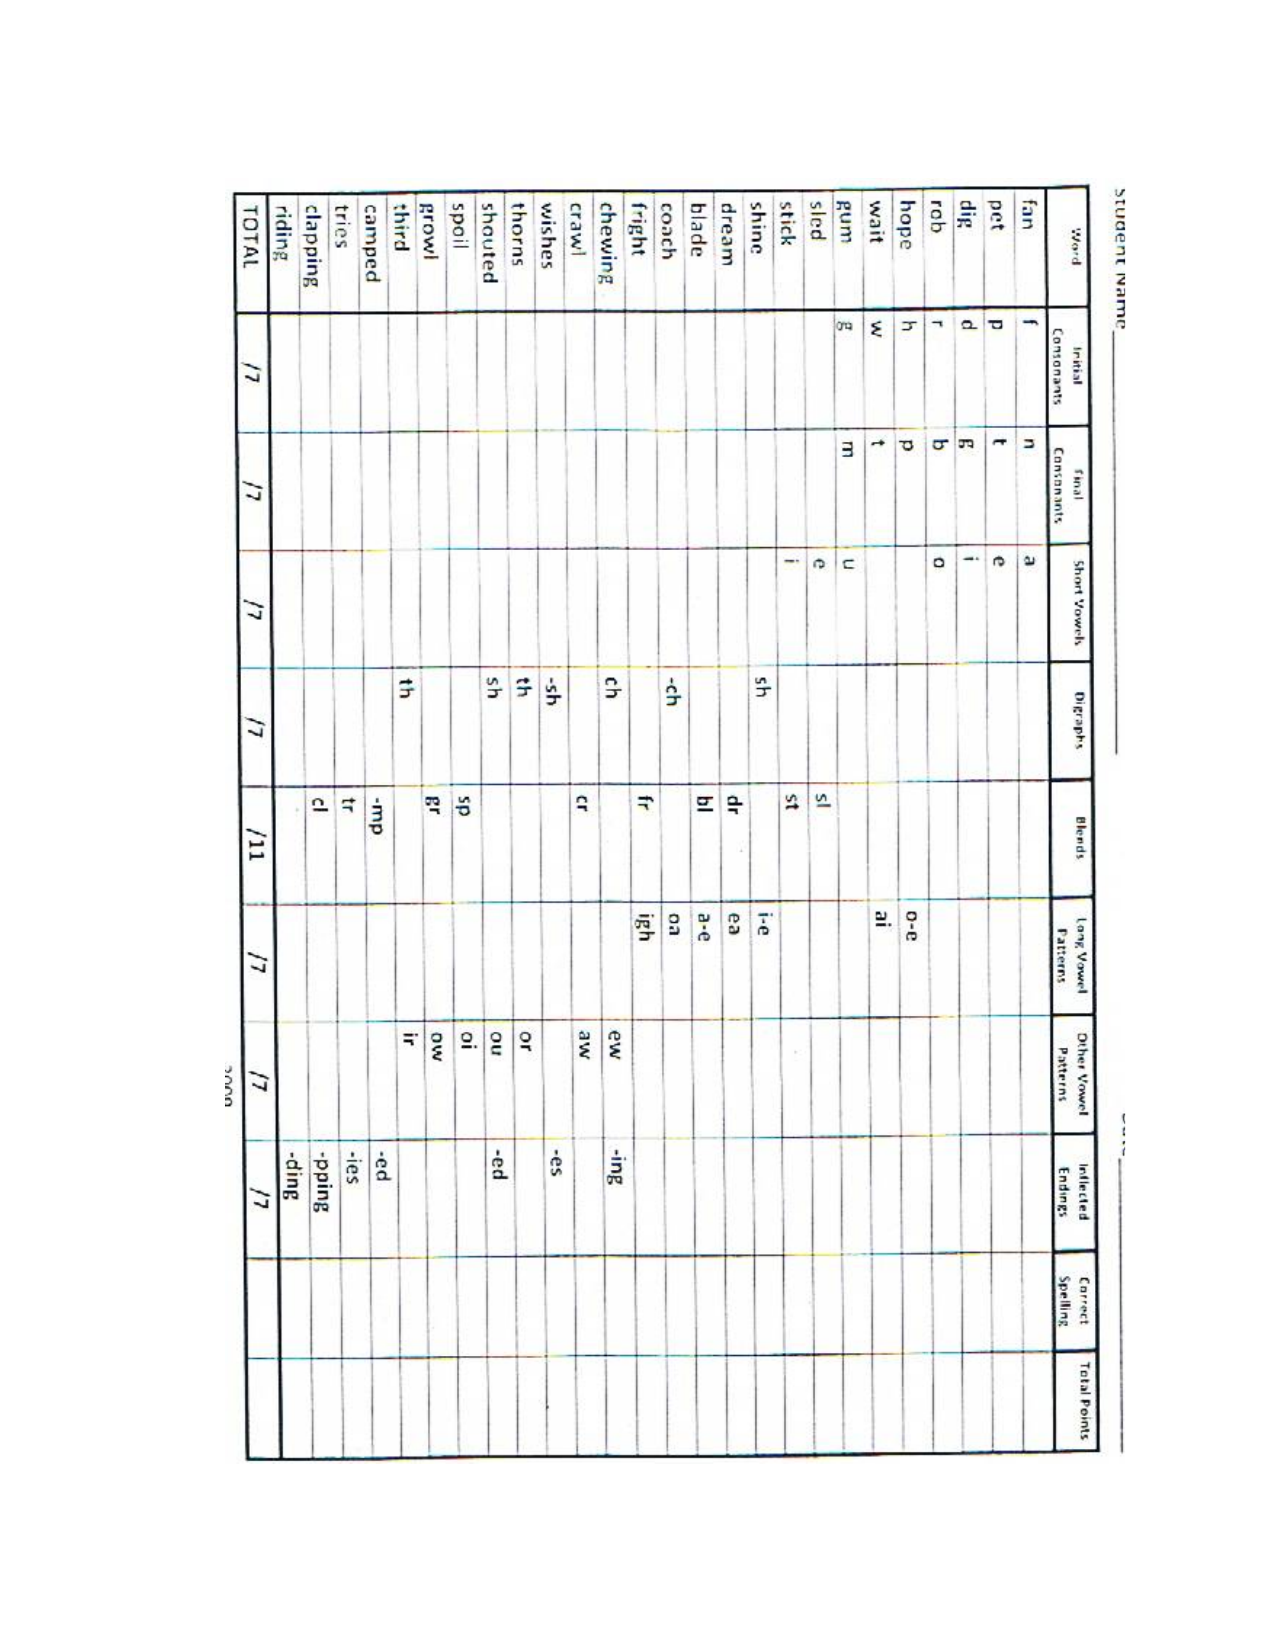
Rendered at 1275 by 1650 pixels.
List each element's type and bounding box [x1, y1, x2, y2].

picture [225, 178, 1125, 1464]
